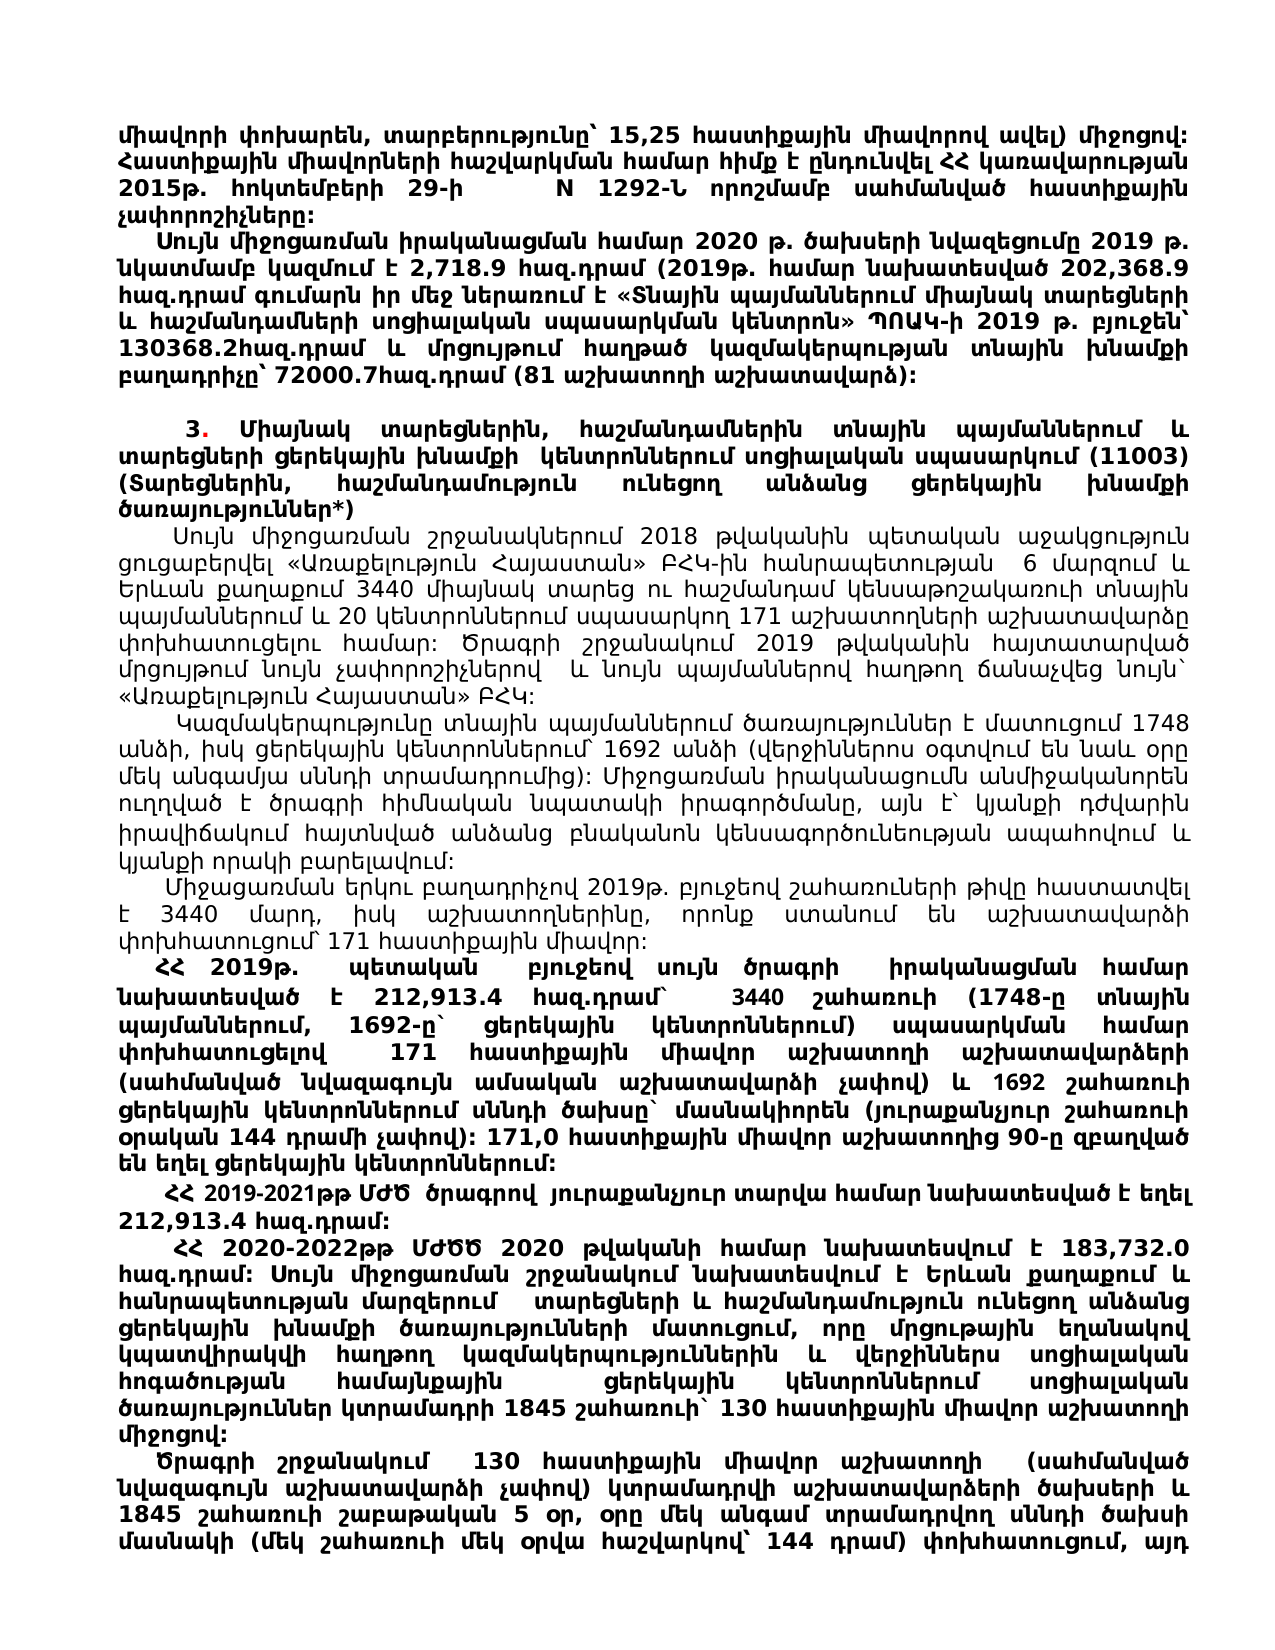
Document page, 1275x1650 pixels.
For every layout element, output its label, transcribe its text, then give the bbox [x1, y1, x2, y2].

text ՀՀ 2019-2021թթ ՄԺԾ ծրագրով յուրաքանչյուր տարվա համար նախատեսված է եղել 212,913.4 հազ.դրամ: [118, 1177, 1191, 1235]
text ՀՀ 2019թ. պետական բյուջեով սույն ծրագրի իրականացման համար նախատեսված է 212,913.4 հազ.դրամ` 3440 շահառուի (1748-ը տնային պայմաններում, 1692-ը` ցերեկային կենտրոններում) սպասարկման համար փոխհատուցելով 171 հաստիքային միավոր աշխատողի աշխատավարձերի (սահմանված նվազագույն ամսական աշխատավարձի չափով) և 1692 շահառուի ցերեկային կենտրոններում սննդի ծախսը` մասնակիորեն (յուրաքանչյուր շահառուի օրական 144 դրամի չափով): 171,0 հաստիքային միավոր աշխատողից 90-ը զբաղված են եղել ցերեկային կենտրոններում: [118, 954, 1191, 1177]
text 3. Միայնակ տարեցներին, հաշմանդամներին տնային պայմաններում և տարեցների ցերեկային խնամքի կենտրոններում սոցիալական սպասարկում (11003) (Տարեցներին, հաշմանդամություն ունեցող անձանց ցերեկային խնամքի ծառայություններ*) [118, 417, 1191, 523]
text Սույն միջոցառման իրականացման համար 2020 թ. ծախսերի նվազեցումը 2019 թ. նկատմամբ կազմում է 2,718.9 հազ.դրամ (2019թ. համար նախատեսված 202,368.9 հազ.դրամ գումարն իր մեջ ներառում է «Տնային պայմաններում միայնակ տարեցների և հաշմանդամների սոցիալական սպասարկման կենտրոն» ՊՈԱԿ-ի 2019 թ. բյուջեն՝ 130368.2հազ.դրամ և մրցույթում հաղթած կազմակերպության տնային խնամքի բաղադրիչը՝ 72000.7հազ.դրամ (81 աշխատողի աշխատավարձ): [118, 228, 1191, 388]
text Միջացառման երկու բաղադրիչով 2019թ. բյուջեով շահառուների թիվը հաստատվել է 3440 մարդ, իսկ աշխատողներինը, որոնք ստանում են աշխատավարձի փոխհատուցում՝ 171 հաստիքային միավոր: [118, 874, 1191, 954]
text ՀՀ 2020-2022թթ ՄԺԾԾ 2020 թվականի համար նախատեսվում է 183,732.0 հազ.դրամ: Սույն միջոցառման շրջանակում նախատեսվում է Երևան քաղաքում և հանրապետության մարզերում տարեցների և հաշմանդամություն ունեցող անձանց ցերեկային խնամքի ծառայությունների մատուցում, որը մրցութային եղանակով կպատվիրակվի հաղթող կազմակերպություններին և վերջիններս սոցիալական հոգածության համայնքային ցերեկային կենտրոններում սոցիալական ծառայություններ կտրամադրի 1845 շահառուի` 130 հաստիքային միավոր աշխատողի միջոցով: [118, 1235, 1191, 1448]
list Սույն միջոցառման շրջանակներում 2018 թվականին պետական աջակցություն ցուցաբերվել «Առաքելություն Հայաստան» ԲՀԿ-ին հանրապետության 6 մարզում և Երևան քաղաքում 3440 միայնակ տարեց ու հաշմանդամ կենսաթոշակառուի տնային պայմաններում և 20 կենտրոններում սպասարկող 171 աշխատողների աշխատավարձը փոխհատուցելու համար: Ծրագրի շրջանակում 2019 թվականին հայտատարված մրցույթում նույն չափորոշիչներով և նույն պայմաններով հաղթող ճանաչվեց նույն` «Առաքելություն Հայաստան» ԲՀԿ: [118, 523, 1191, 710]
list Կազմակերպությունը տնային պայմաններում ծառայություններ է մատուցում 1748 անձի, իսկ ցերեկային կենտրոններում՝ 1692 անձի (վերջիններոս օգտվում են նաև օրը մեկ անգամյա սննդի տրամադրումից): Միջոցառման իրականացումն անմիջականորեն ուղղված է ծրագրի հիմնական նպատակի իրագործմանը, այն է՝ կյանքի դժվարին իրավիճակում հայտնված անձանց բնականոն կենսագործունեության ապահովում և կյանքի որակի բարելավում: [118, 710, 1191, 874]
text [118, 1448, 1191, 1555]
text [118, 122, 1191, 228]
